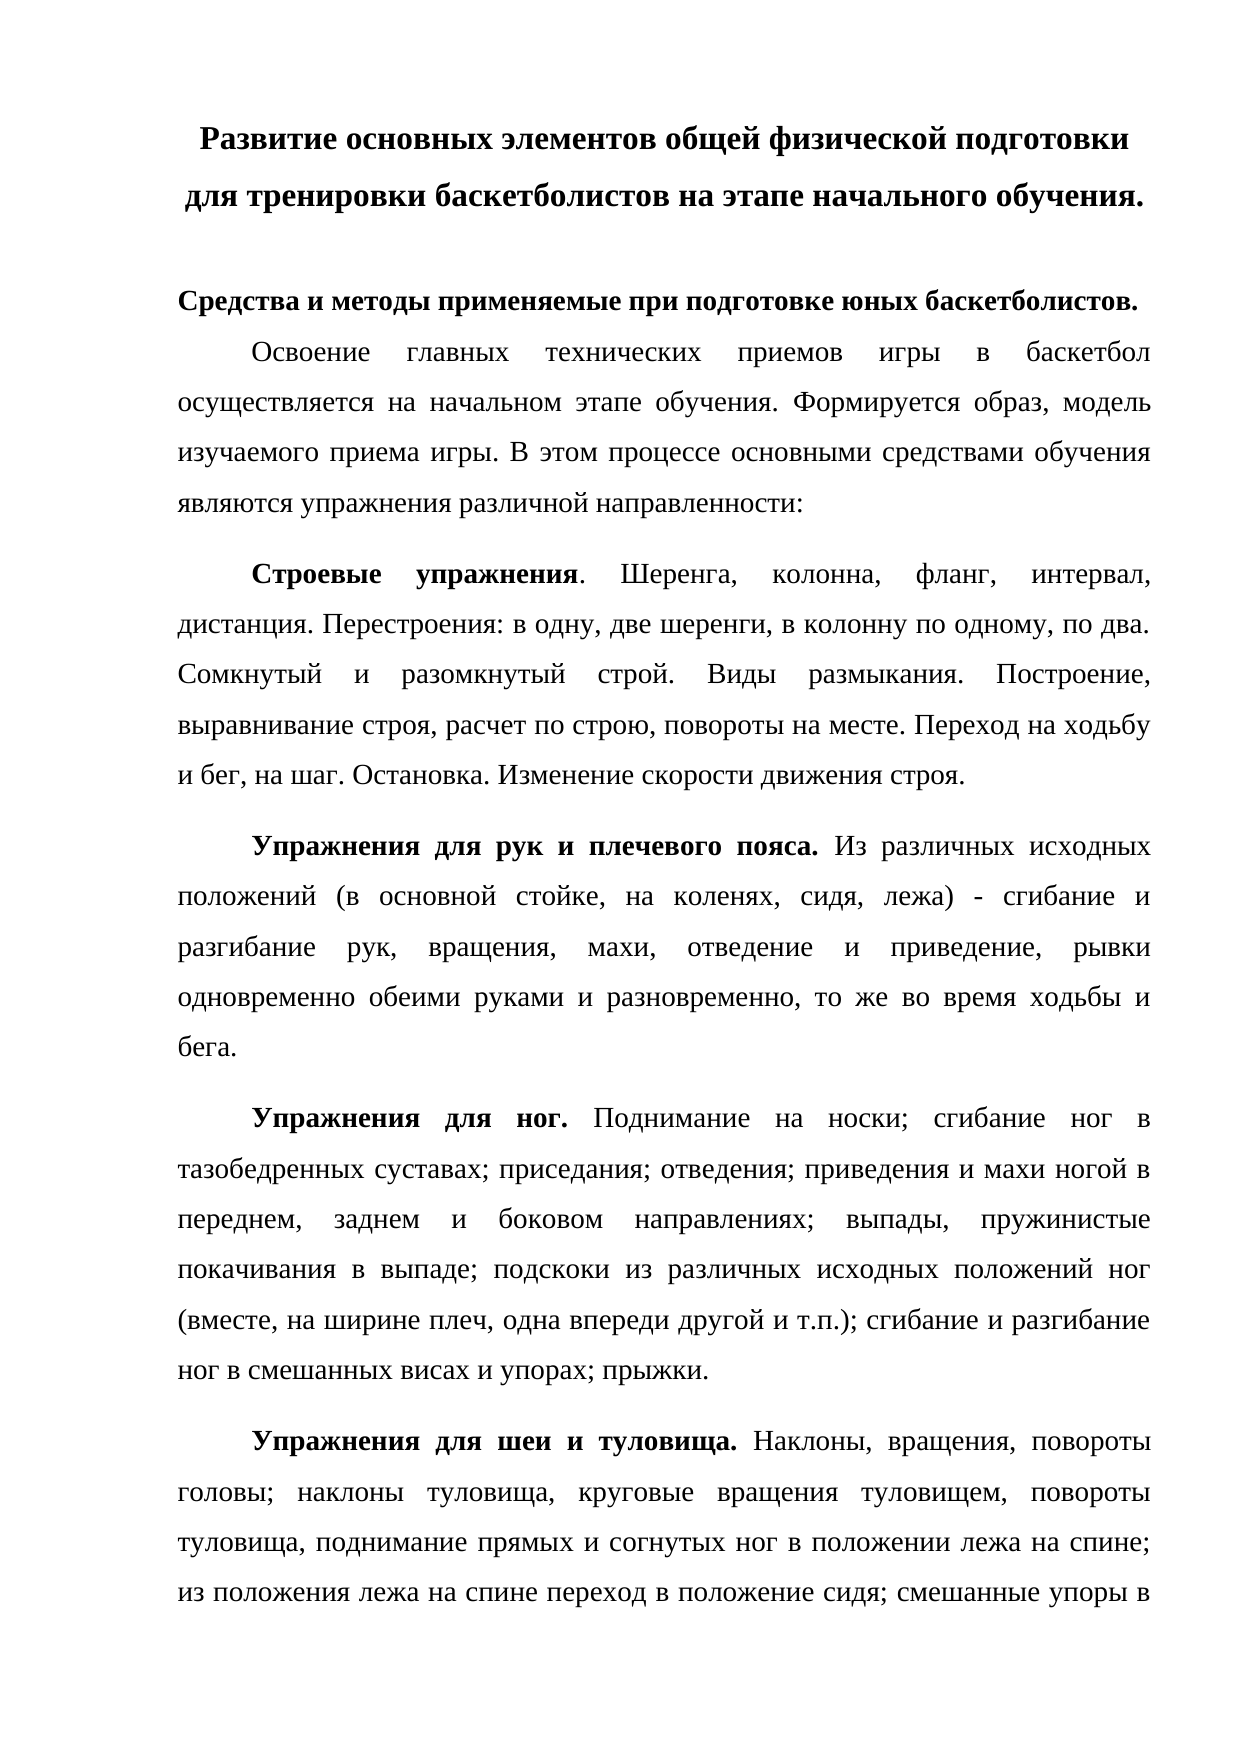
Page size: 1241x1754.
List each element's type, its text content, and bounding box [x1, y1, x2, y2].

text Упражнения для рук и плечевого пояса. Из различных исходных положений (в основной стойке, на коленях, сидя, лежа) - сгибание и разгибание рук, вращения, махи, отведение и приведение, рывки одновременно обеими руками и разновременно, то же во время ходьбы и бега. [177, 828, 1152, 1063]
text Освоение главных технических приемов игры в баскетбол осуществляется на начальном этапе обучения. Формируется образ, модель изучаемого приема игры. В этом процессе основными средствами обучения являются упражнения различной направленности: [177, 334, 1152, 518]
list Средства и методы применяемые при подготовке юных баскетболистов. [177, 283, 1152, 317]
text Развитие основных элементов общей физической подготовки для тренировки баскетболистов на этапе начального обучения. [177, 118, 1152, 214]
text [177, 1423, 1152, 1608]
text Строевые упражнения. Шеренга, колонна, фланг, интервал, дистанция. Перестроения: в одну, две шеренги, в колонну по одному, по два. Сомкнутый и разомкнутый строй. Виды размыкания. Построение, выравнивание строя, расчет по строю, повороты на месте. Переход на ходьбу и бег, на шаг. Остановка. Изменение скорости движения строя. [177, 556, 1152, 791]
text Упражнения для ног. Поднимание на носки; сгибание ног в тазобедренных суставах; приседания; отведения; приведения и махи ногой в переднем, заднем и боковом направлениях; выпады, пружинистые покачивания в выпаде; подскоки из различных исходных положений ног (вместе, на ширине плеч, одна впереди другой и т.п.); сгибание и разгибание ног в смешанных висах и упорах; прыжки. [177, 1101, 1152, 1386]
